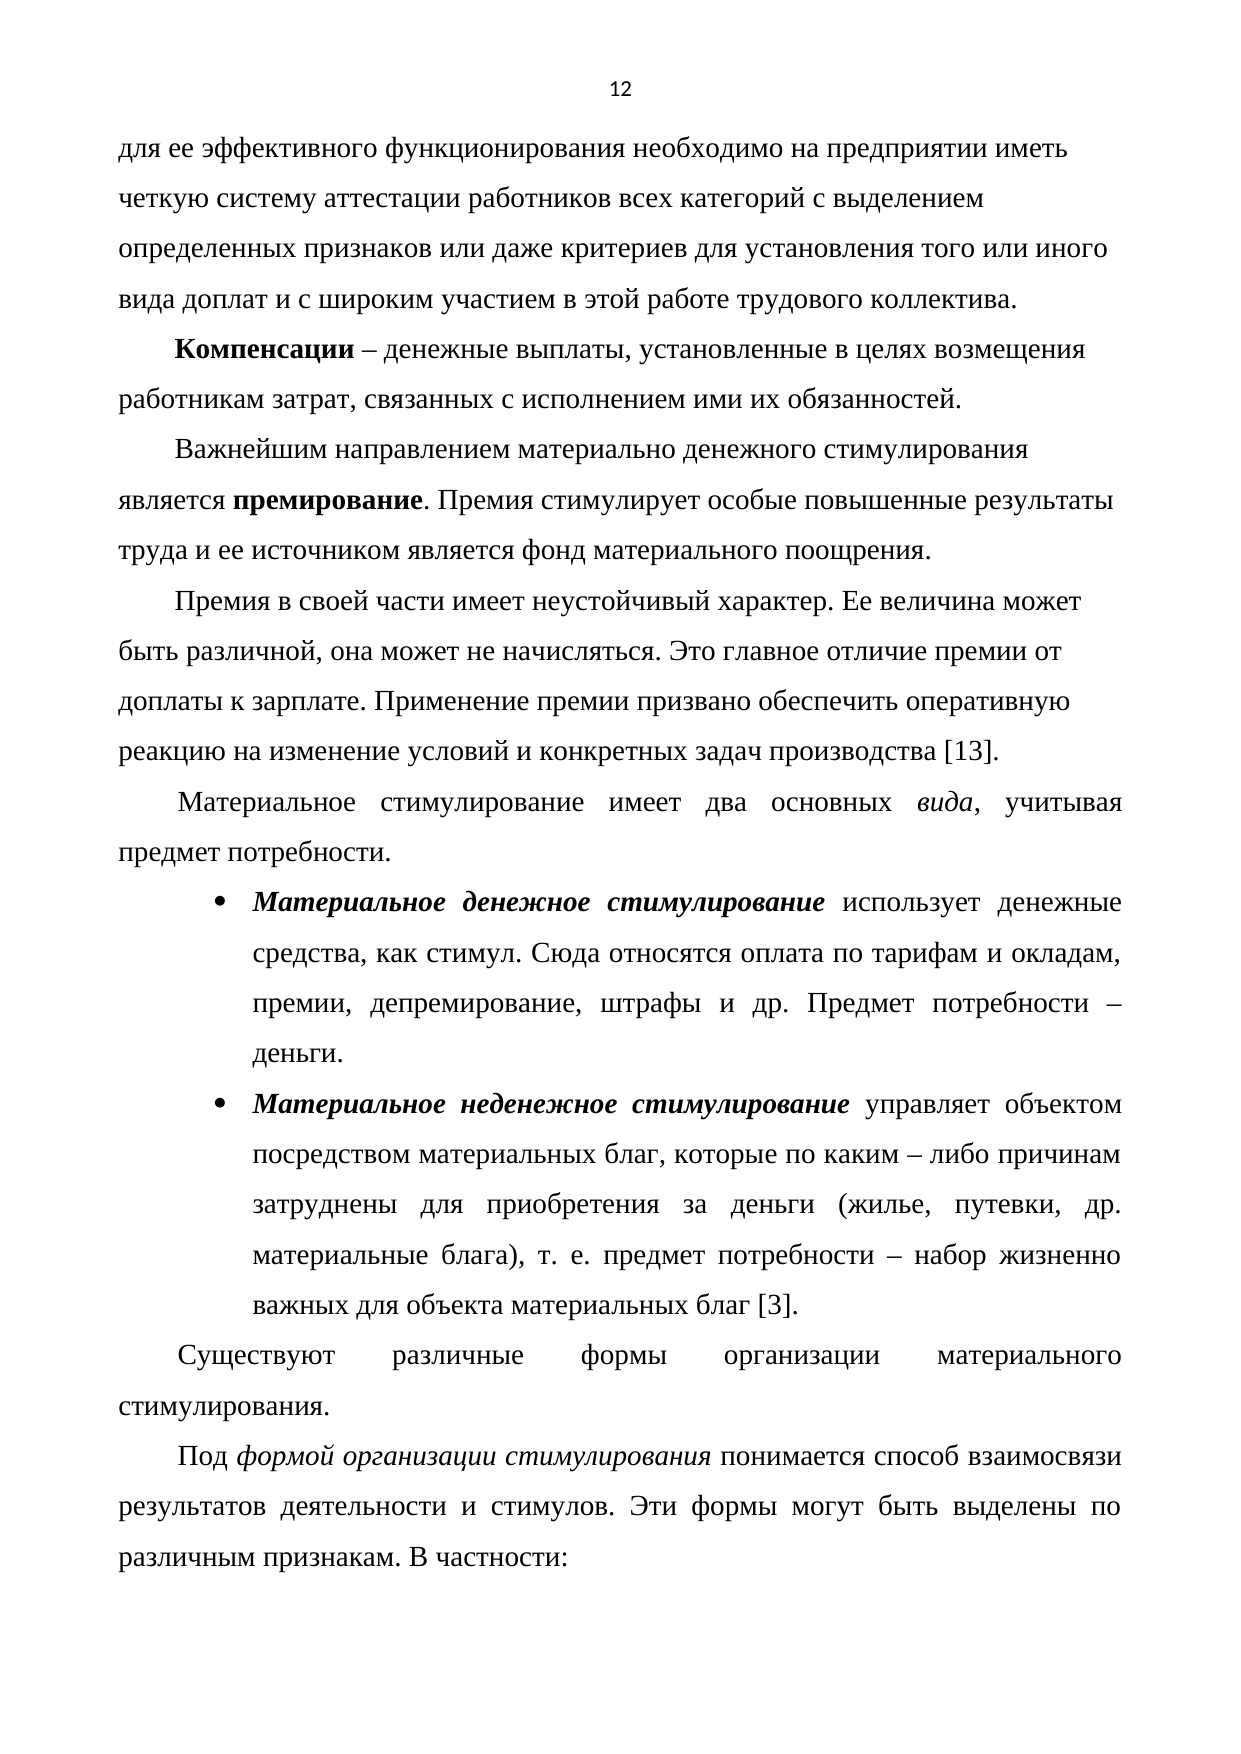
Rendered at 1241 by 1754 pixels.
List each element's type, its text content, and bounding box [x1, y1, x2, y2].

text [118, 130, 1122, 314]
text Премия в своей части имеет неустойчивый характер. Ее величина может быть различной, она может не начисляться. Это главное отличие премии от доплаты к зарплате. Применение премии призвано обеспечить оперативную реакцию на изменение условий и конкретных задач производства [13]. [118, 583, 1122, 767]
text Компенсации – денежные выплаты, установленные в целях возмещения работникам затрат, связанных с исполнением ими их обязанностей. [118, 331, 1122, 415]
text Материальное стимулирование имеет два основных вида, учитывая предмет потребности. [118, 784, 1122, 868]
text Под формой организации стимулирования понимается способ взаимосвязи результатов деятельности и стимулов. Эти формы могут быть выделены по различным признакам. В частности: [118, 1438, 1122, 1572]
text Важнейшим направлением материально денежного стимулирования является премирование. Премия стимулирует особые повышенные результаты труда и ее источником является фонд материального поощрения. [118, 432, 1122, 566]
list Материальное денежное стимулирование использует денежные средства, как стимул. Сюда относятся оплата по тарифам и окладам, премии, депремирование, штрафы и др. Предмет потребности – деньги. [215, 884, 1122, 1069]
text Существуют различные формы организации материального стимулирования. [118, 1337, 1122, 1421]
list Материальное неденежное стимулирование управляет объектом посредством материальных благ, которые по каким – либо причинам затруднены для приобретения за деньги (жилье, путевки, др. материальные блага), т. е. предмет потребности – набор жизненно важных для объекта материальных благ [3]. [215, 1086, 1122, 1321]
